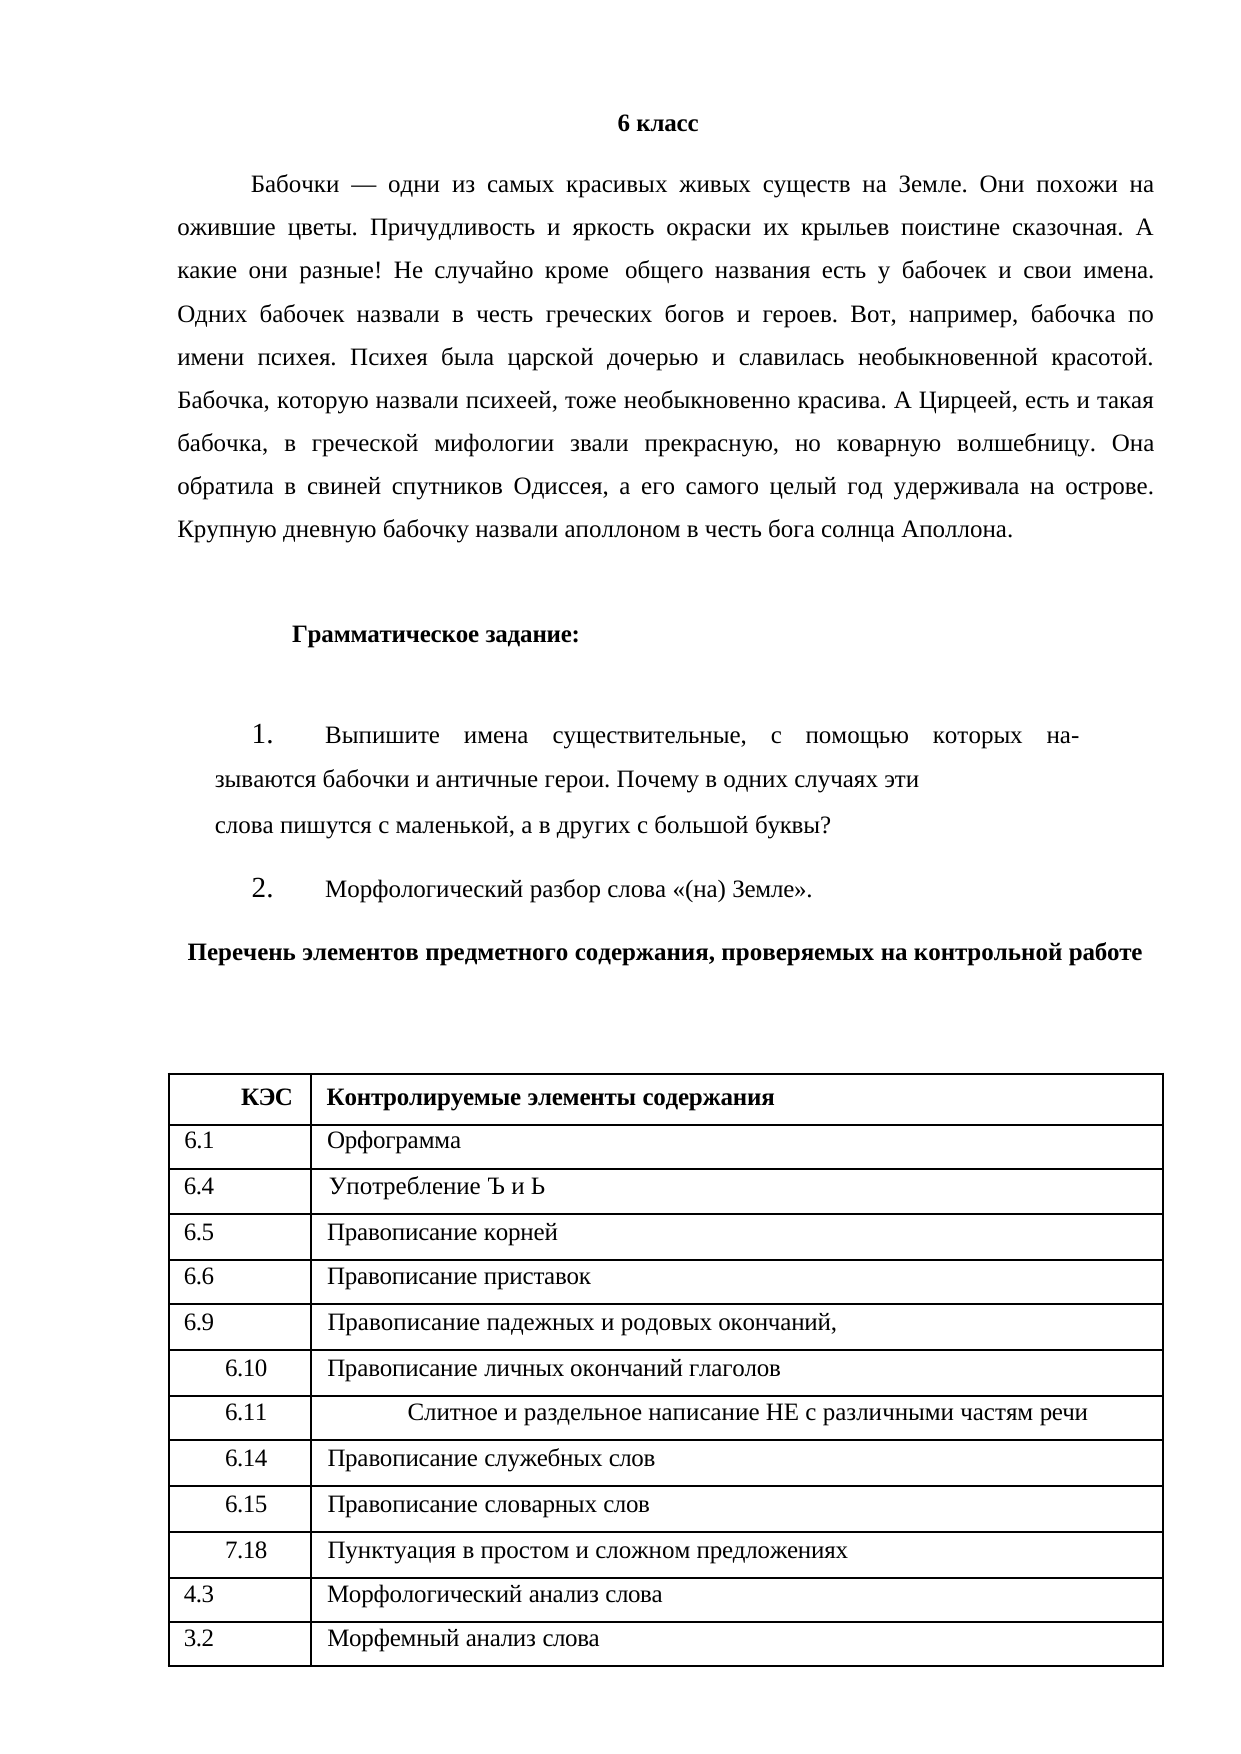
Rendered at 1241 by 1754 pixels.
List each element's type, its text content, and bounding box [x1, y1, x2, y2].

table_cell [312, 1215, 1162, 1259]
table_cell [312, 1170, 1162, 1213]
list Морфологический разбор слова «(на) Земле». [251, 870, 1240, 903]
text Перечень элементов предметного содержания, проверяемых на контрольной работе [187, 937, 1240, 966]
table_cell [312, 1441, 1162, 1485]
list Выпишите имена существительные, с помощью которых на- зываются бабочки и античные герои. Почему в одних случаях эти [214, 716, 1079, 793]
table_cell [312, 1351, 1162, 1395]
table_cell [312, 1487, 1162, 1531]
text Грамматическое задание: [292, 619, 1240, 647]
text слова пишутся с маленькой, а в других с большой буквы? [214, 810, 1240, 839]
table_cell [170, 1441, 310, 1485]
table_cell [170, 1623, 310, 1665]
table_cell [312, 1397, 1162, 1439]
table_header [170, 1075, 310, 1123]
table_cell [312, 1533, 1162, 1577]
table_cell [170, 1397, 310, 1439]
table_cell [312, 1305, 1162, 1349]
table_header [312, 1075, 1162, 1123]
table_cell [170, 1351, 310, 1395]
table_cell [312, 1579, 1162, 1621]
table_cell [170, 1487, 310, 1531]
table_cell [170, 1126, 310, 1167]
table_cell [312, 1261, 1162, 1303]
text 6 класс [617, 108, 1240, 137]
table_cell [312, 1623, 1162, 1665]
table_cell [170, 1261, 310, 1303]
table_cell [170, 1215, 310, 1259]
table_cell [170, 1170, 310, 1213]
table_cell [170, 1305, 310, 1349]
text Бабочки — одни из самых красивых живых существ на Земле. Они похожи на ожившие цветы. Причудливость и яркость окраски их крыльев поистине сказочная. А какие они разные! Не случайно кроме общего названия есть у бабочек и свои имена. Одних бабочек назвали в честь греческих богов и героев. Вот, например, бабочка по имени психея. Психея была царской дочерью и славилась необыкновенной красотой. Бабочка, которую назвали психеей, тоже необыкновенно красива. А Цирцеей, есть и такая бабочка, в греческой мифологии звали прекрасную, но коварную волшебницу. Она обратила в свиней спутников Одиссея, а его самого целый год удерживала на острове. Крупную дневную бабочку назвали аполлоном в честь бога солнца Аполлона. [177, 169, 1155, 543]
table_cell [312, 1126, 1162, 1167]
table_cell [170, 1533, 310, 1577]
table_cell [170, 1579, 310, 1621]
